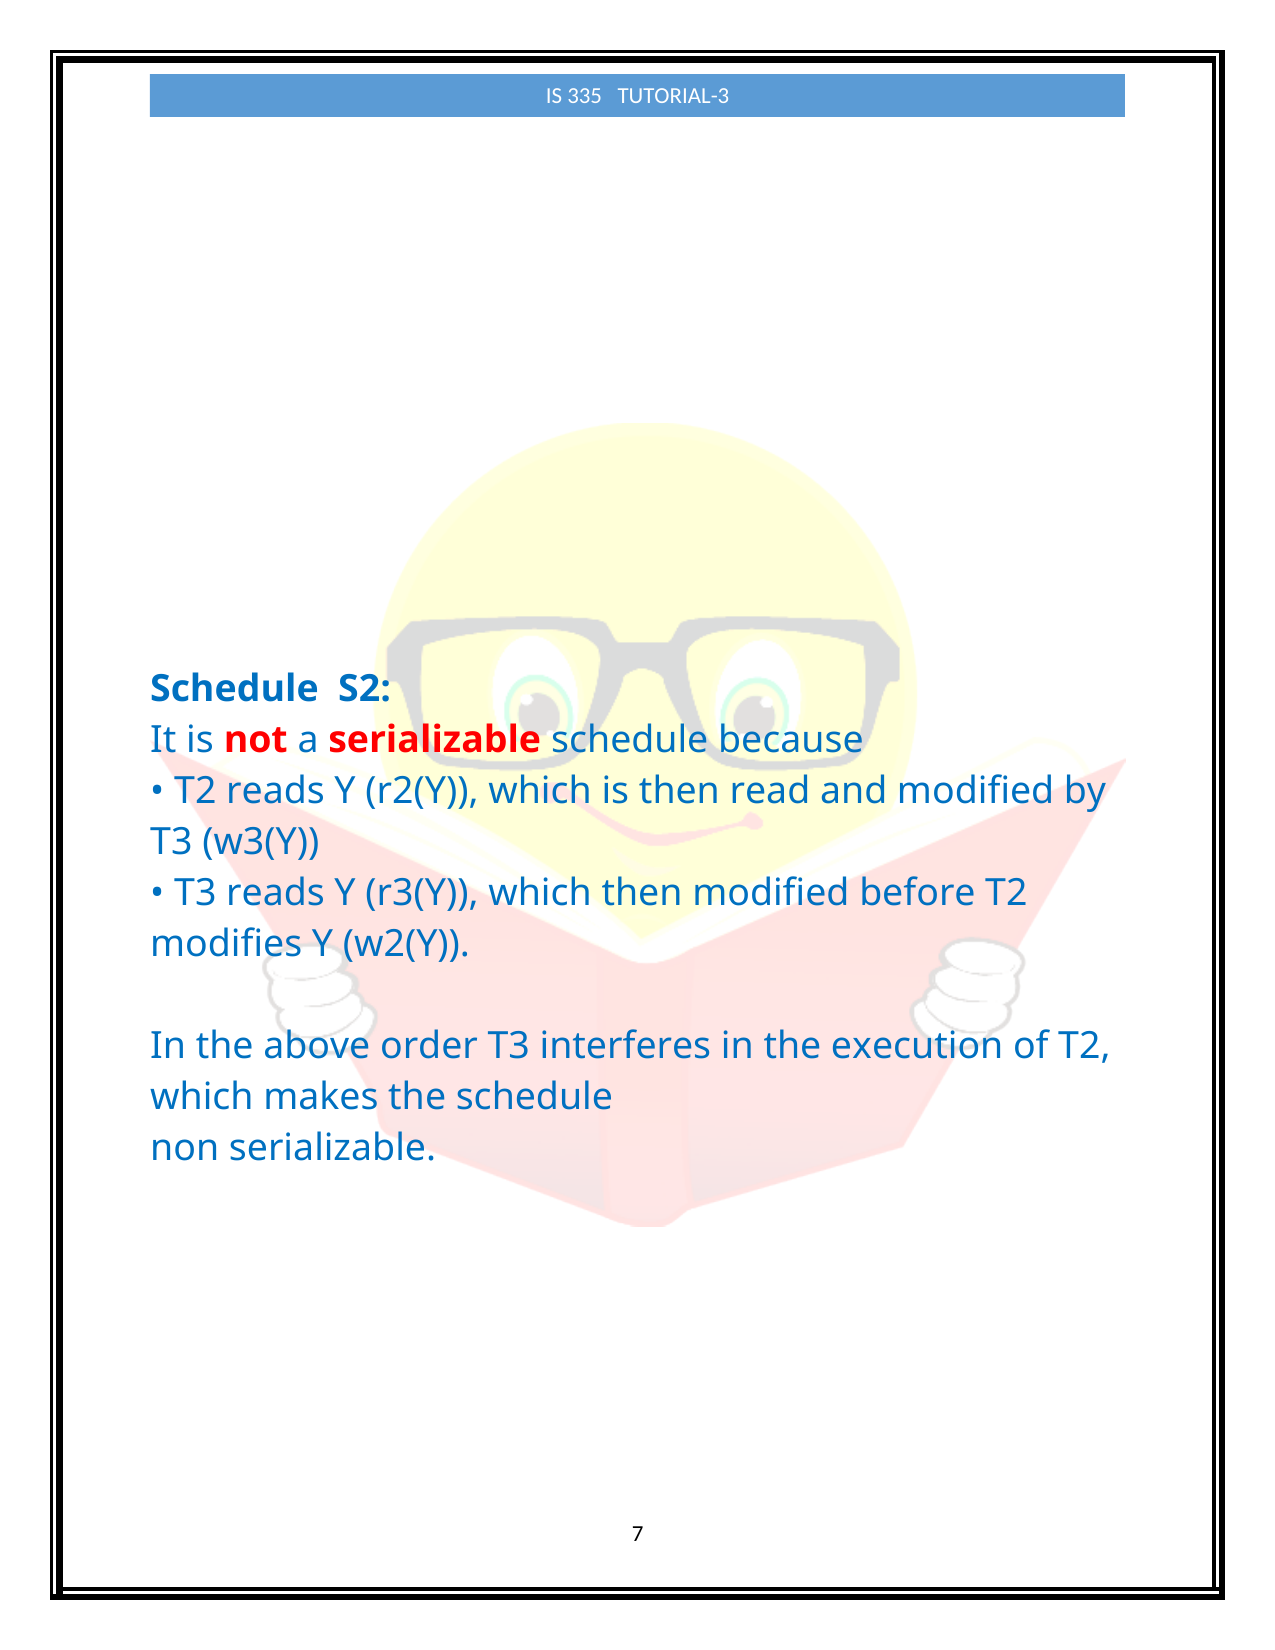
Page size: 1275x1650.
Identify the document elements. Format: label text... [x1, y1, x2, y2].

text It is not a serializable schedule because [150, 712, 1125, 763]
text • T2 reads Y (r2(Y)), which is then read and modified by T3 (w3(Y)) [150, 763, 1125, 865]
text In the above order T3 interferes in the execution of T2, which makes the schedule [150, 1018, 1125, 1120]
text non serializable. [150, 1120, 1125, 1171]
text • T3 reads Y (r3(Y)), which then modified before T2 modifies Y (w2(Y)). [150, 865, 1125, 967]
text Schedule S2: [150, 661, 1125, 712]
